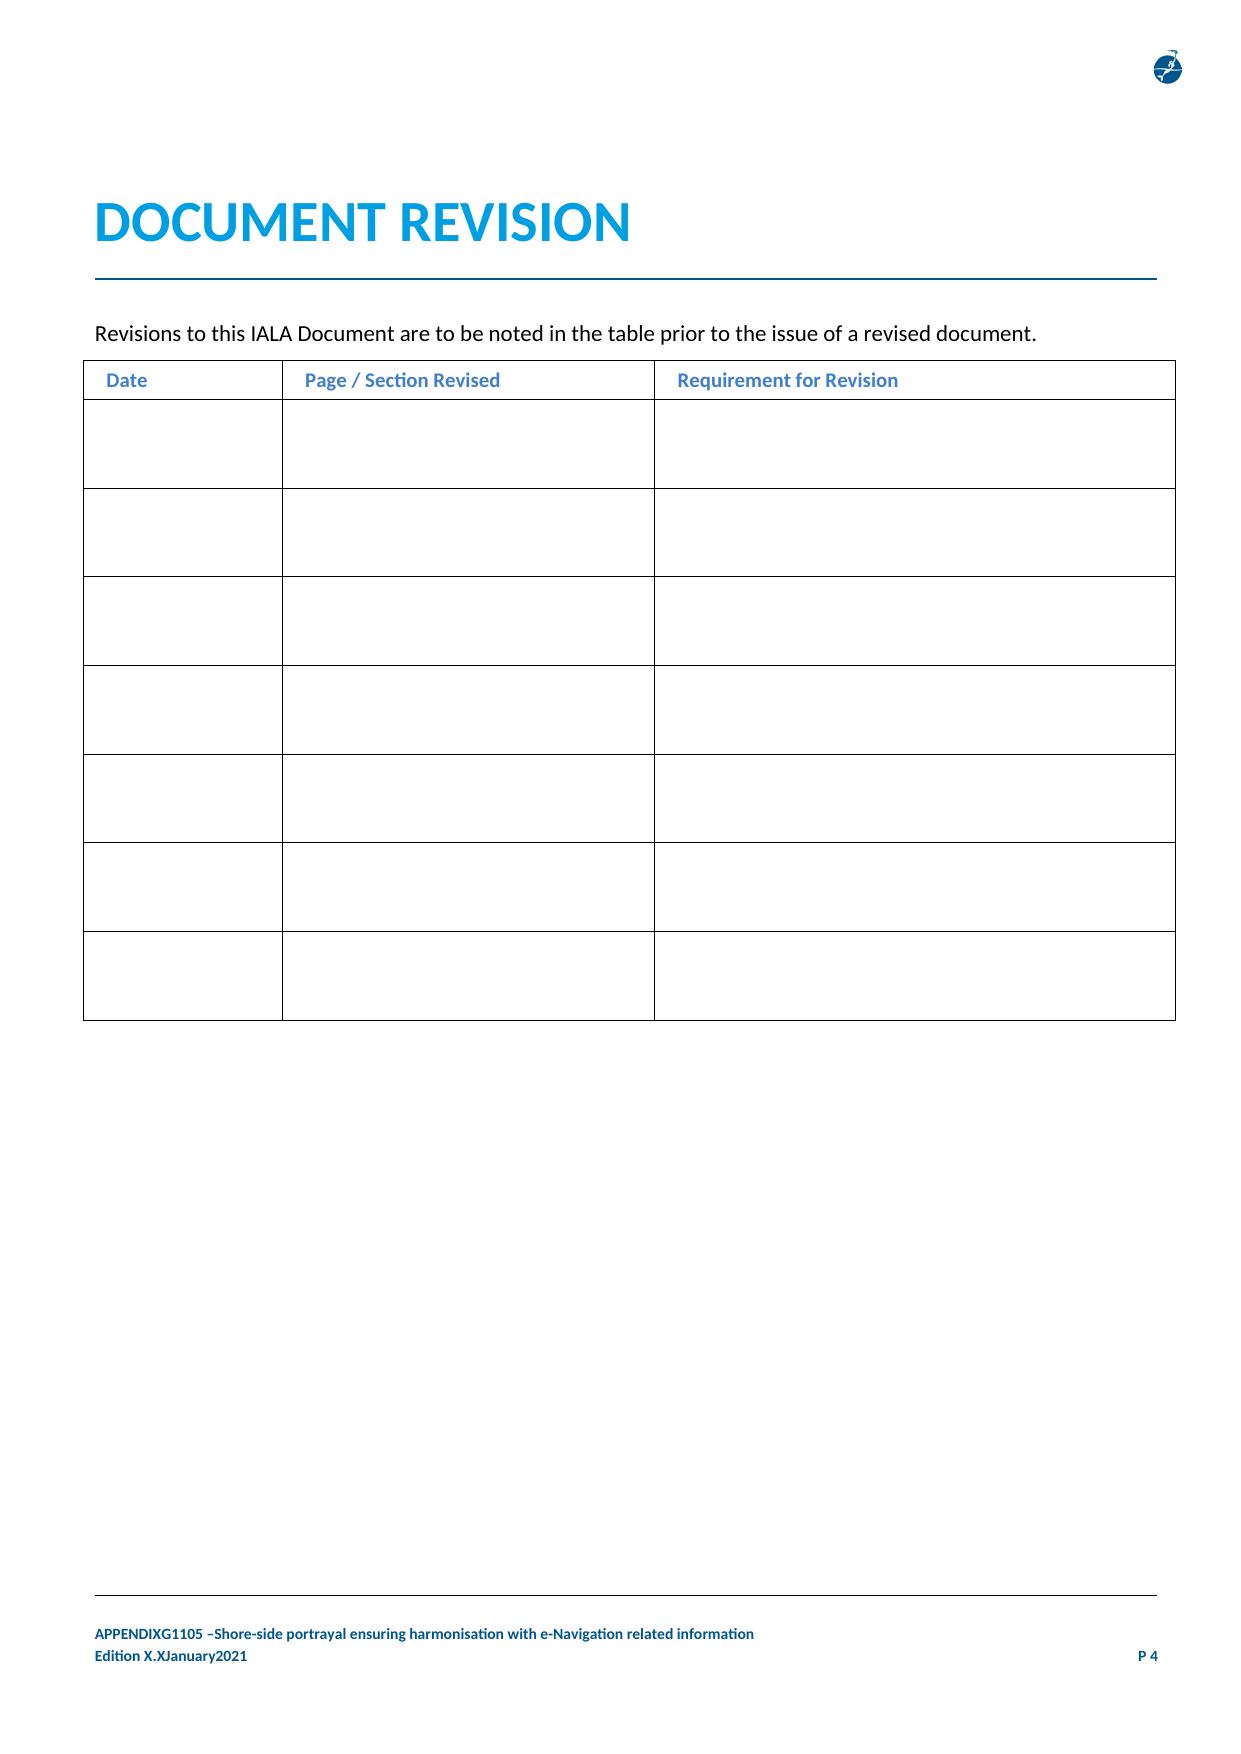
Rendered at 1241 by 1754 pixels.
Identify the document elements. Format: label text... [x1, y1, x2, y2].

table_cell [84, 932, 282, 1019]
table_cell [84, 577, 282, 665]
table_cell [655, 577, 1175, 665]
table_cell [655, 489, 1175, 576]
table_cell [283, 666, 654, 753]
table_cell [655, 755, 1175, 842]
table_cell [655, 932, 1175, 1019]
table_cell [84, 666, 282, 753]
picture [1122, 0, 1241, 119]
table_cell [283, 489, 654, 576]
table_cell [84, 843, 282, 931]
table_cell [84, 489, 282, 576]
table_cell [283, 932, 654, 1019]
table_cell [84, 755, 282, 842]
table_cell [655, 666, 1175, 753]
table_cell [283, 843, 654, 931]
table_cell [283, 400, 654, 488]
table_cell [655, 400, 1175, 488]
table_header Page / Section Revised [283, 361, 654, 399]
table_header Date [84, 361, 282, 399]
text Revisions to this IALA Document are to be noted in the table prior to the issue of a revised document. [94, 319, 1157, 347]
table_cell [655, 843, 1175, 931]
table_cell [283, 577, 654, 665]
table_cell [84, 400, 282, 488]
table_cell [283, 755, 654, 842]
table_header Requirement for Revision [655, 361, 1175, 399]
